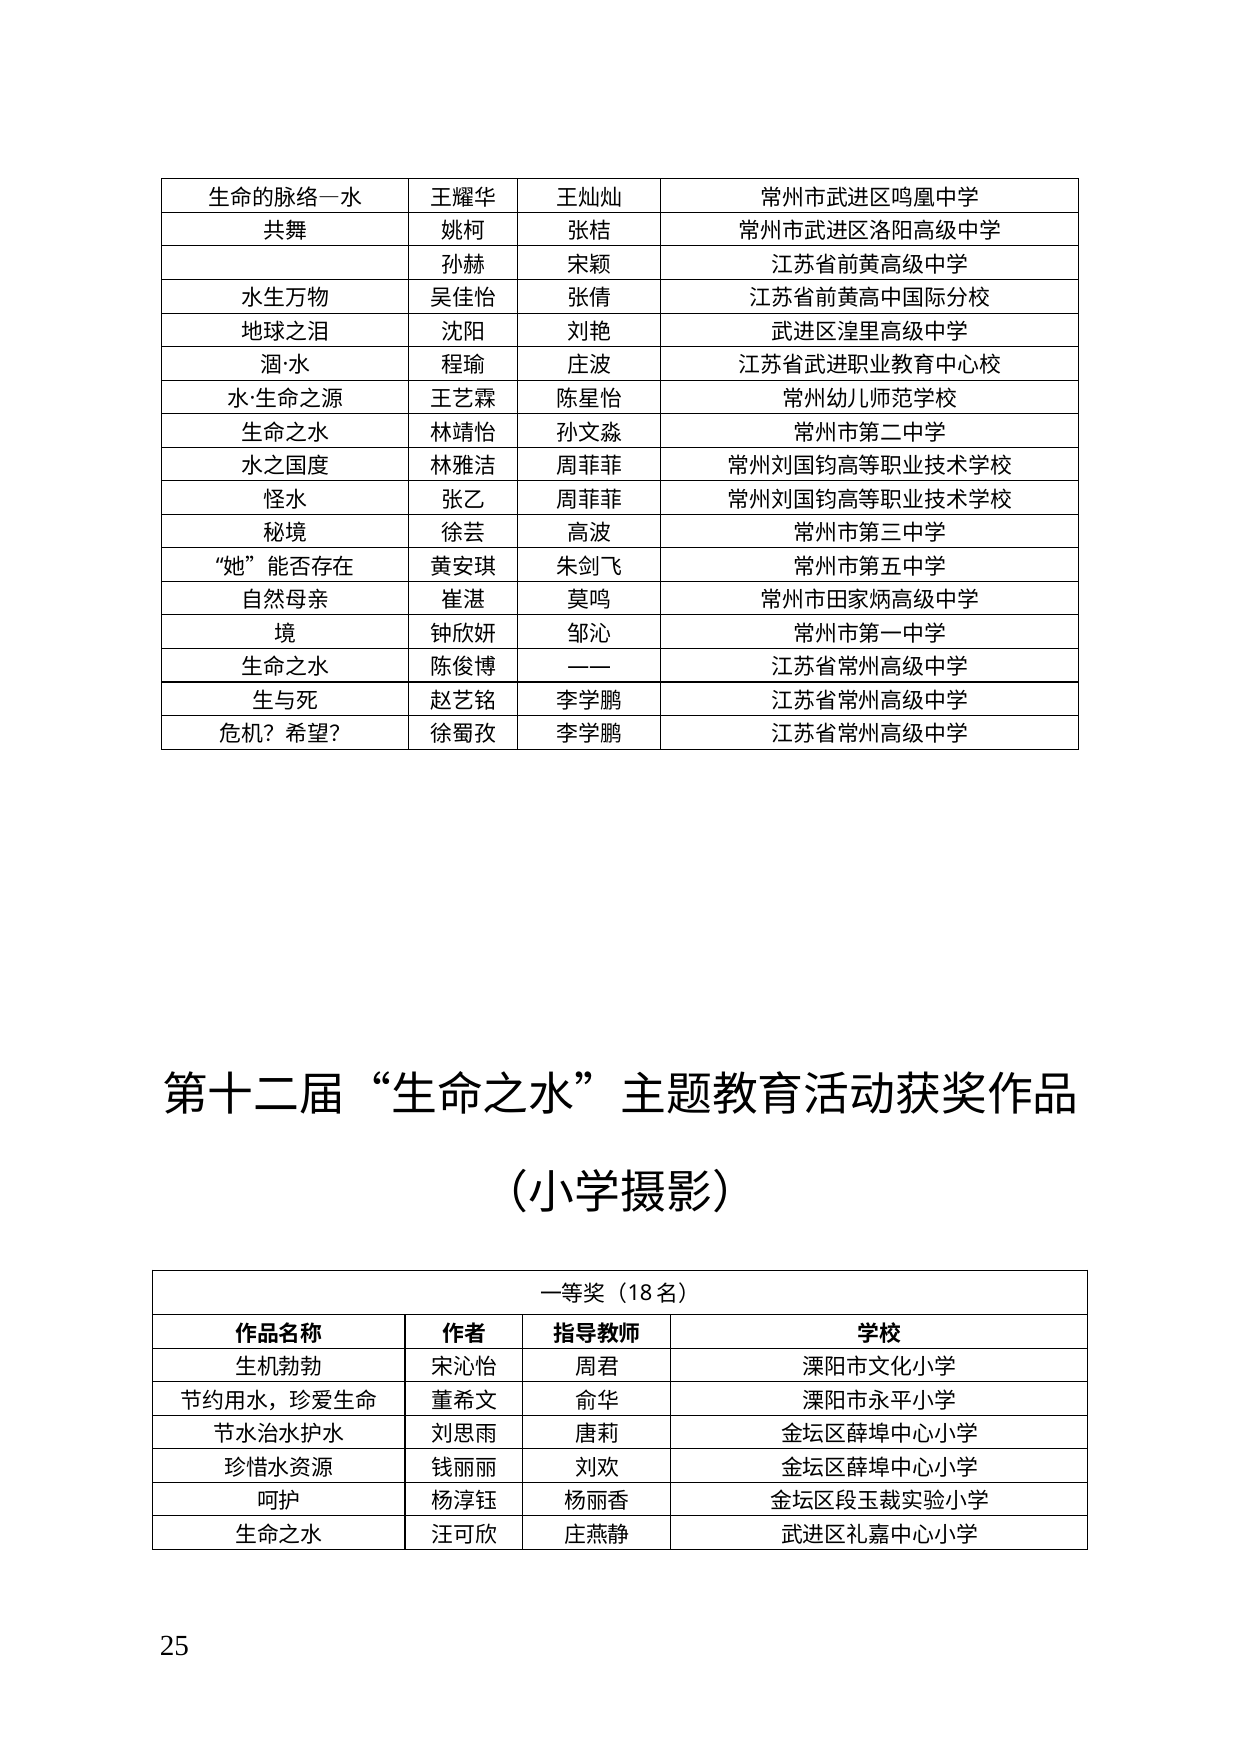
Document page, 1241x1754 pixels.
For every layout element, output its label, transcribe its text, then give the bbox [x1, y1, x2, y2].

table_cell 钟欣妍 [409, 615, 517, 648]
table_cell [162, 246, 408, 279]
table_cell 危机？希望？ [162, 716, 408, 748]
table_cell 沈阳 [409, 314, 517, 346]
table_cell 杨丽香 [523, 1483, 670, 1515]
table_cell 杨淳钰 [406, 1483, 522, 1515]
table_cell 刘欢 [523, 1449, 670, 1482]
table_cell 张桔 [518, 213, 660, 245]
table_cell 王灿灿 [518, 179, 660, 212]
table_cell 邹沁 [518, 615, 660, 648]
table_cell 作品名称 [153, 1315, 404, 1348]
table_cell 陈星怡 [518, 381, 660, 413]
table_cell 生与死 [162, 683, 408, 715]
table_cell 王耀华 [409, 179, 517, 212]
table_cell 金坛区段玉裁实验小学 [671, 1483, 1087, 1515]
table_cell 呵护 [153, 1483, 404, 1515]
table_cell 常州市田家炳高级中学 [661, 582, 1078, 614]
table_cell 常州市武进区鸣凰中学 [661, 179, 1078, 212]
table_cell 常州市第三中学 [661, 515, 1078, 547]
text （小学摄影） [159, 1139, 1081, 1237]
table_cell 地球之泪 [162, 314, 408, 346]
table_cell 江苏省前黄高中国际分校 [661, 280, 1078, 312]
table_cell 常州幼儿师范学校 [661, 381, 1078, 413]
table_cell 高波 [518, 515, 660, 547]
table_cell 张乙 [409, 481, 517, 514]
table_cell 徐芸 [409, 515, 517, 547]
table_cell 江苏省武进职业教育中心校 [661, 347, 1078, 379]
table_cell 俞华 [523, 1382, 670, 1415]
table_cell 徐蜀孜 [409, 716, 517, 748]
table_cell 宋沁怡 [406, 1349, 522, 1381]
table_cell 水·生命之源 [162, 381, 408, 413]
table_cell 指导教师 [523, 1315, 670, 1348]
table_header 一等奖（18名） [153, 1271, 1087, 1314]
table_cell 涸·水 [162, 347, 408, 379]
table_cell 莫鸣 [518, 582, 660, 614]
table_cell 常州刘国钧高等职业技术学校 [661, 481, 1078, 514]
table_cell 溧阳市永平小学 [671, 1382, 1087, 1415]
table_cell 常州市第五中学 [661, 548, 1078, 581]
table_cell 赵艺铭 [409, 683, 517, 715]
table_cell 常州刘国钧高等职业技术学校 [661, 448, 1078, 480]
table_cell 唐莉 [523, 1416, 670, 1448]
table_cell 林雅洁 [409, 448, 517, 480]
table_cell 庄波 [518, 347, 660, 379]
table_cell 孙文淼 [518, 414, 660, 447]
table_cell 张倩 [518, 280, 660, 312]
table_cell 生机勃勃 [153, 1349, 404, 1381]
table_cell 共舞 [162, 213, 408, 245]
table_cell 生命之水 [162, 414, 408, 447]
table_cell 汪可欣 [406, 1516, 522, 1549]
table_cell 李学鹏 [518, 683, 660, 715]
table_cell 自然母亲 [162, 582, 408, 614]
table_cell 董希文 [406, 1382, 522, 1415]
table_cell 黄安琪 [409, 548, 517, 581]
table_cell 作者 [406, 1315, 522, 1348]
table_cell —— [518, 649, 660, 681]
table_cell 秘境 [162, 515, 408, 547]
table_cell 刘艳 [518, 314, 660, 346]
table_cell 钱丽丽 [406, 1449, 522, 1482]
table_cell 武进区礼嘉中心小学 [671, 1516, 1087, 1549]
table_cell 节约用水，珍爱生命 [153, 1382, 404, 1415]
table_cell 节水治水护水 [153, 1416, 404, 1448]
table_cell 江苏省前黄高级中学 [661, 246, 1078, 279]
table_cell 林靖怡 [409, 414, 517, 447]
table_cell 溧阳市文化小学 [671, 1349, 1087, 1381]
table_cell 学校 [671, 1315, 1087, 1348]
table_cell 崔湛 [409, 582, 517, 614]
table_cell 怪水 [162, 481, 408, 514]
table_cell 周君 [523, 1349, 670, 1381]
table_cell 金坛区薛埠中心小学 [671, 1416, 1087, 1448]
table_cell 江苏省常州高级中学 [661, 716, 1078, 748]
table_cell 宋颖 [518, 246, 660, 279]
table_cell 常州市第二中学 [661, 414, 1078, 447]
table_cell 生命之水 [162, 649, 408, 681]
table_cell 陈俊博 [409, 649, 517, 681]
text 第十二届“生命之水”主题教育活动获奖作品 [159, 1042, 1081, 1139]
table_cell 孙赫 [409, 246, 517, 279]
table_cell 刘思雨 [406, 1416, 522, 1448]
table_cell 金坛区薛埠中心小学 [671, 1449, 1087, 1482]
table_cell 吴佳怡 [409, 280, 517, 312]
table_cell 李学鹏 [518, 716, 660, 748]
table_cell 境 [162, 615, 408, 648]
table_cell 常州市第一中学 [661, 615, 1078, 648]
table_cell 王艺霖 [409, 381, 517, 413]
table_cell “她”能否存在 [162, 548, 408, 581]
table_cell 常州市武进区洛阳高级中学 [661, 213, 1078, 245]
table_cell 生命之水 [153, 1516, 404, 1549]
table_cell 江苏省常州高级中学 [661, 649, 1078, 681]
table_cell 周菲菲 [518, 448, 660, 480]
table_cell 水之国度 [162, 448, 408, 480]
table_cell 水生万物 [162, 280, 408, 312]
table_cell 武进区湟里高级中学 [661, 314, 1078, 346]
table_cell 周菲菲 [518, 481, 660, 514]
table_cell 程瑜 [409, 347, 517, 379]
table_cell 庄燕静 [523, 1516, 670, 1549]
table_cell 姚柯 [409, 213, 517, 245]
table_cell 江苏省常州高级中学 [661, 683, 1078, 715]
table_cell 珍惜水资源 [153, 1449, 404, 1482]
table_cell 生命的脉络—水 [162, 179, 408, 212]
table_cell 朱剑飞 [518, 548, 660, 581]
